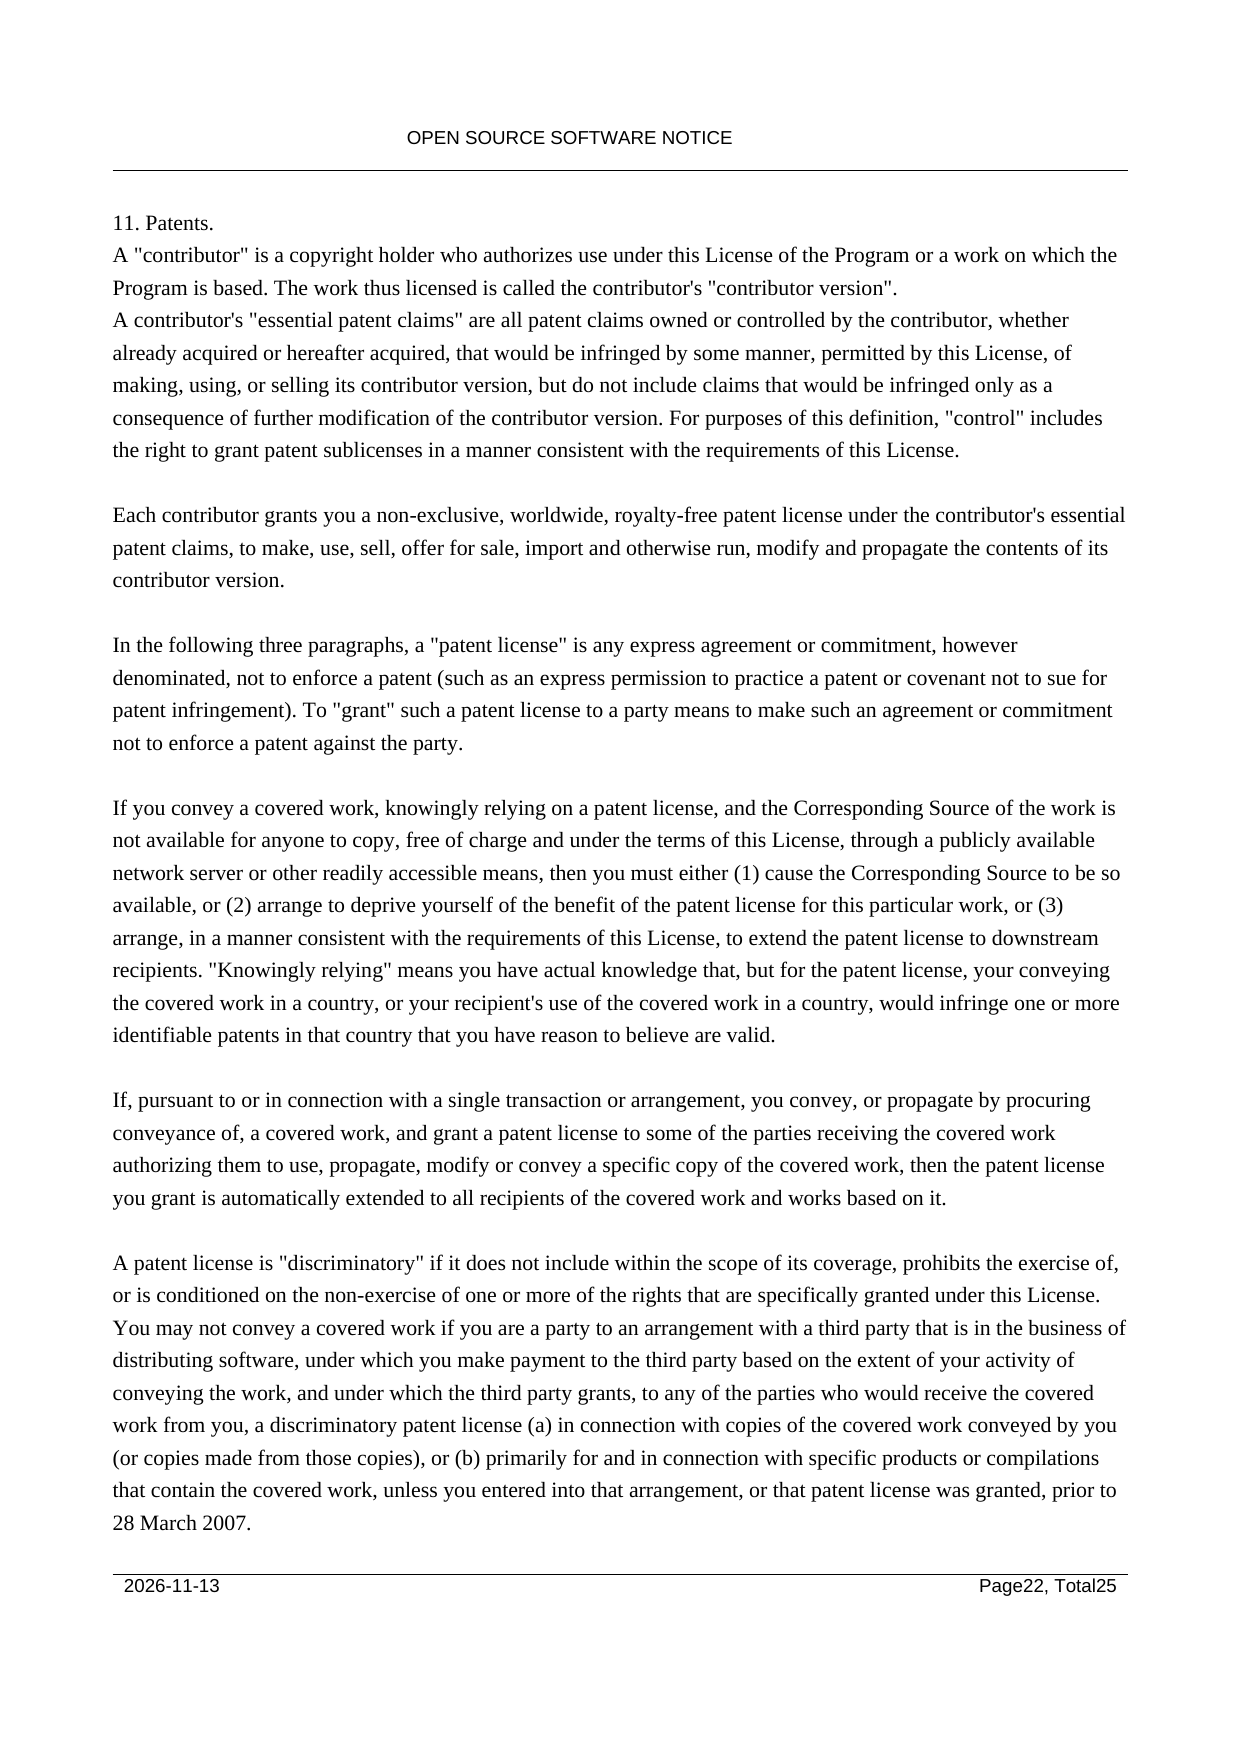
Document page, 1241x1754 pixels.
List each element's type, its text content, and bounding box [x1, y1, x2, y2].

text If, pursuant to or in connection with a single transaction or arrangement, you convey, or propagate by procuring conveyance of, a covered work, and grant a patent license to some of the parties receiving the covered work authorizing them to use, propagate, modify or convey a specific copy of the covered work, then the patent license you grant is automatically extended to all recipients of the covered work and works based on it. [112, 1084, 1128, 1214]
text A contributor's "essential patent claims" are all patent claims owned or controlled by the contributor, whether already acquired or hereafter acquired, that would be infringed by some manner, permitted by this License, of making, using, or selling its contributor version, but do not include claims that would be infringed only as a consequence of further modification of the contributor version. For purposes of this definition, "control" includes the right to grant patent sublicenses in a manner consistent with the requirements of this License. [112, 304, 1128, 466]
text A patent license is "discriminatory" if it does not include within the scope of its coverage, prohibits the exercise of, or is conditioned on the non-exercise of one or more of the rights that are specifically granted under this License. You may not convey a covered work if you are a party to an arrangement with a third party that is in the business of distributing software, under which you make payment to the third party based on the extent of your activity of conveying the work, and under which the third party grants, to any of the parties who would receive the covered work from you, a discriminatory patent license (a) in connection with copies of the covered work conveyed by you (or copies made from those copies), or (b) primarily for and in connection with specific products or compilations that contain the covered work, unless you entered into that arrangement, or that patent license was granted, prior to 28 March 2007. [112, 1246, 1128, 1539]
text In the following three paragraphs, a "patent license" is any express agreement or commitment, however denominated, not to enforce a patent (such as an express permission to practice a patent or covenant not to sue for patent infringement). To "grant" such a patent license to a party means to make such an agreement or commitment not to enforce a patent against the party. [112, 629, 1128, 759]
text 11. Patents. [112, 206, 1128, 239]
text A "contributor" is a copyright holder who authorizes use under this License of the Program or a work on which the Program is based. The work thus licensed is called the contributor's "contributor version". [112, 239, 1128, 304]
text Each contributor grants you a non-exclusive, worldwide, royalty-free patent license under the contributor's essential patent claims, to make, use, sell, offer for sale, import and otherwise run, modify and propagate the contents of its contributor version. [112, 499, 1128, 596]
text If you convey a covered work, knowingly relying on a patent license, and the Corresponding Source of the work is not available for anyone to copy, free of charge and under the terms of this License, through a publicly available network server or other readily accessible means, then you must either (1) cause the Corresponding Source to be so available, or (2) arrange to deprive yourself of the benefit of the patent license for this particular work, or (3) arrange, in a manner consistent with the requirements of this License, to extend the patent license to downstream recipients. "Knowingly relying" means you have actual knowledge that, but for the patent license, your conveying the covered work in a country, or your recipient's use of the covered work in a country, would infringe one or more identifiable patents in that country that you have reason to believe are valid. [112, 791, 1128, 1051]
